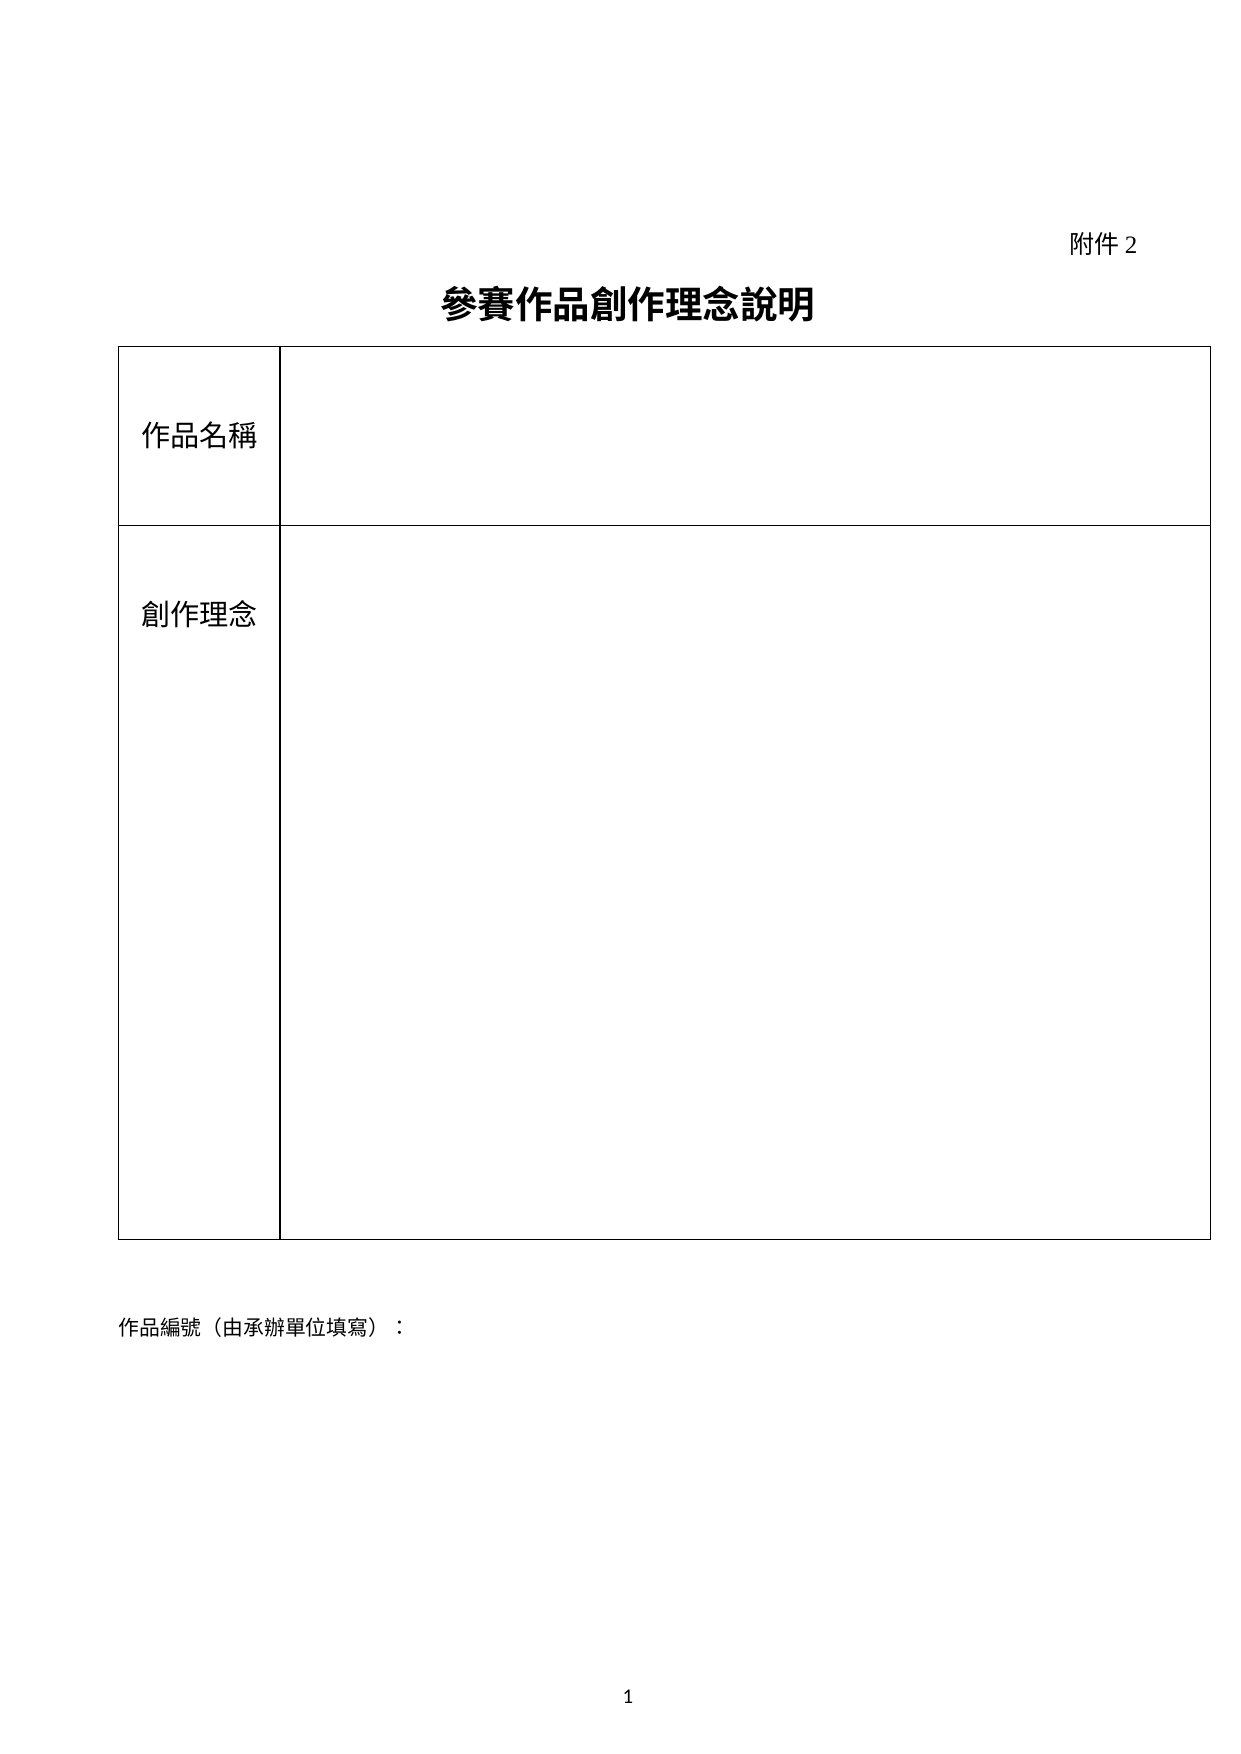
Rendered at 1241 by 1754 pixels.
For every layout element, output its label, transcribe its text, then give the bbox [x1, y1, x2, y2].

text 附件2 [118, 217, 1137, 263]
text 參賽作品創作理念說明 [118, 282, 1137, 327]
table_cell 創作理念 [119, 526, 279, 1238]
table_header 作品名稱 [119, 347, 279, 525]
table_cell [281, 526, 1210, 1238]
table_header [281, 347, 1210, 525]
text 作品編號（由承辦單位填寫）： [118, 1240, 1137, 1413]
